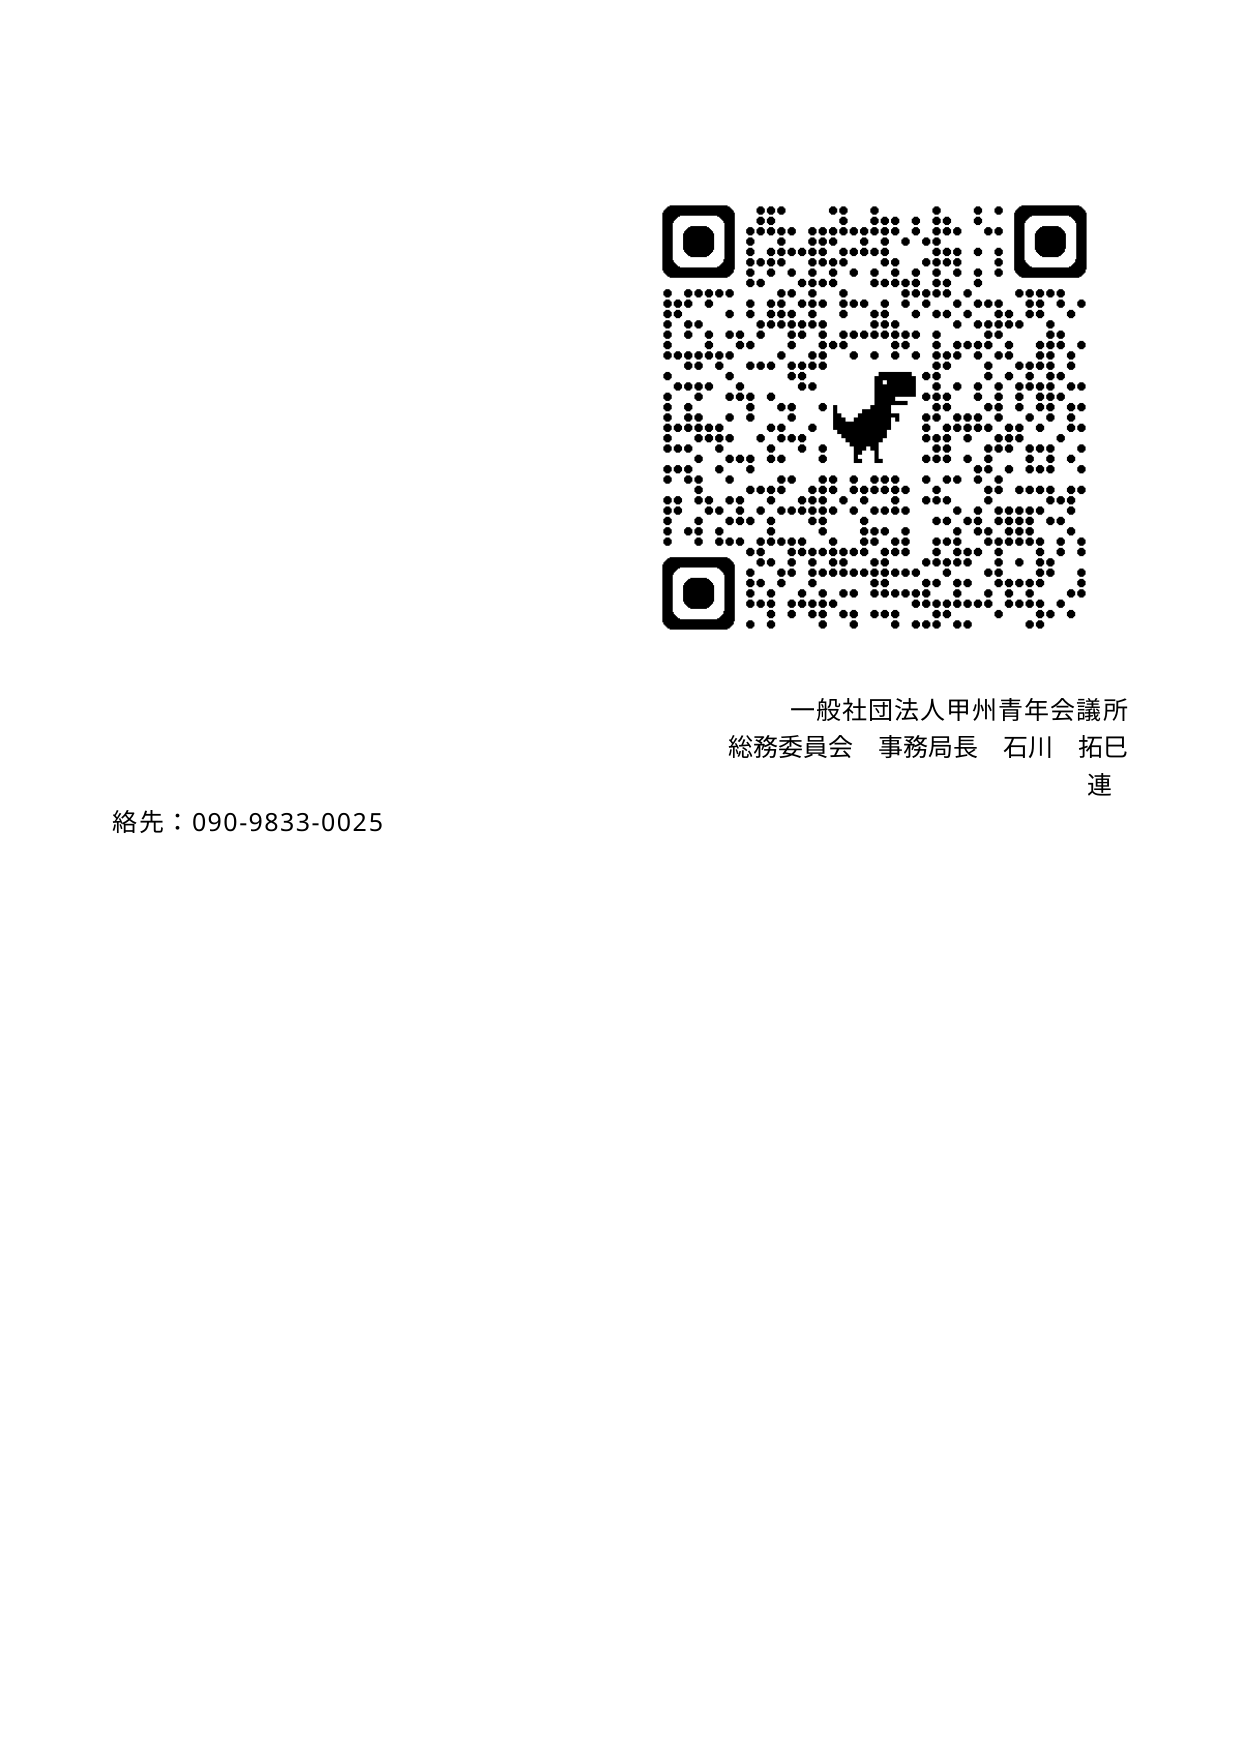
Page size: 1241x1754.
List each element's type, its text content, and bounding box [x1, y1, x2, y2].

text 連絡先：090-9833-0025 [112, 764, 1128, 839]
picture [621, 164, 1128, 671]
text 一般社団法人甲州青年会議所 [112, 689, 1128, 727]
text 総務委員会 事務局長 石川 拓巳 [112, 727, 1128, 764]
